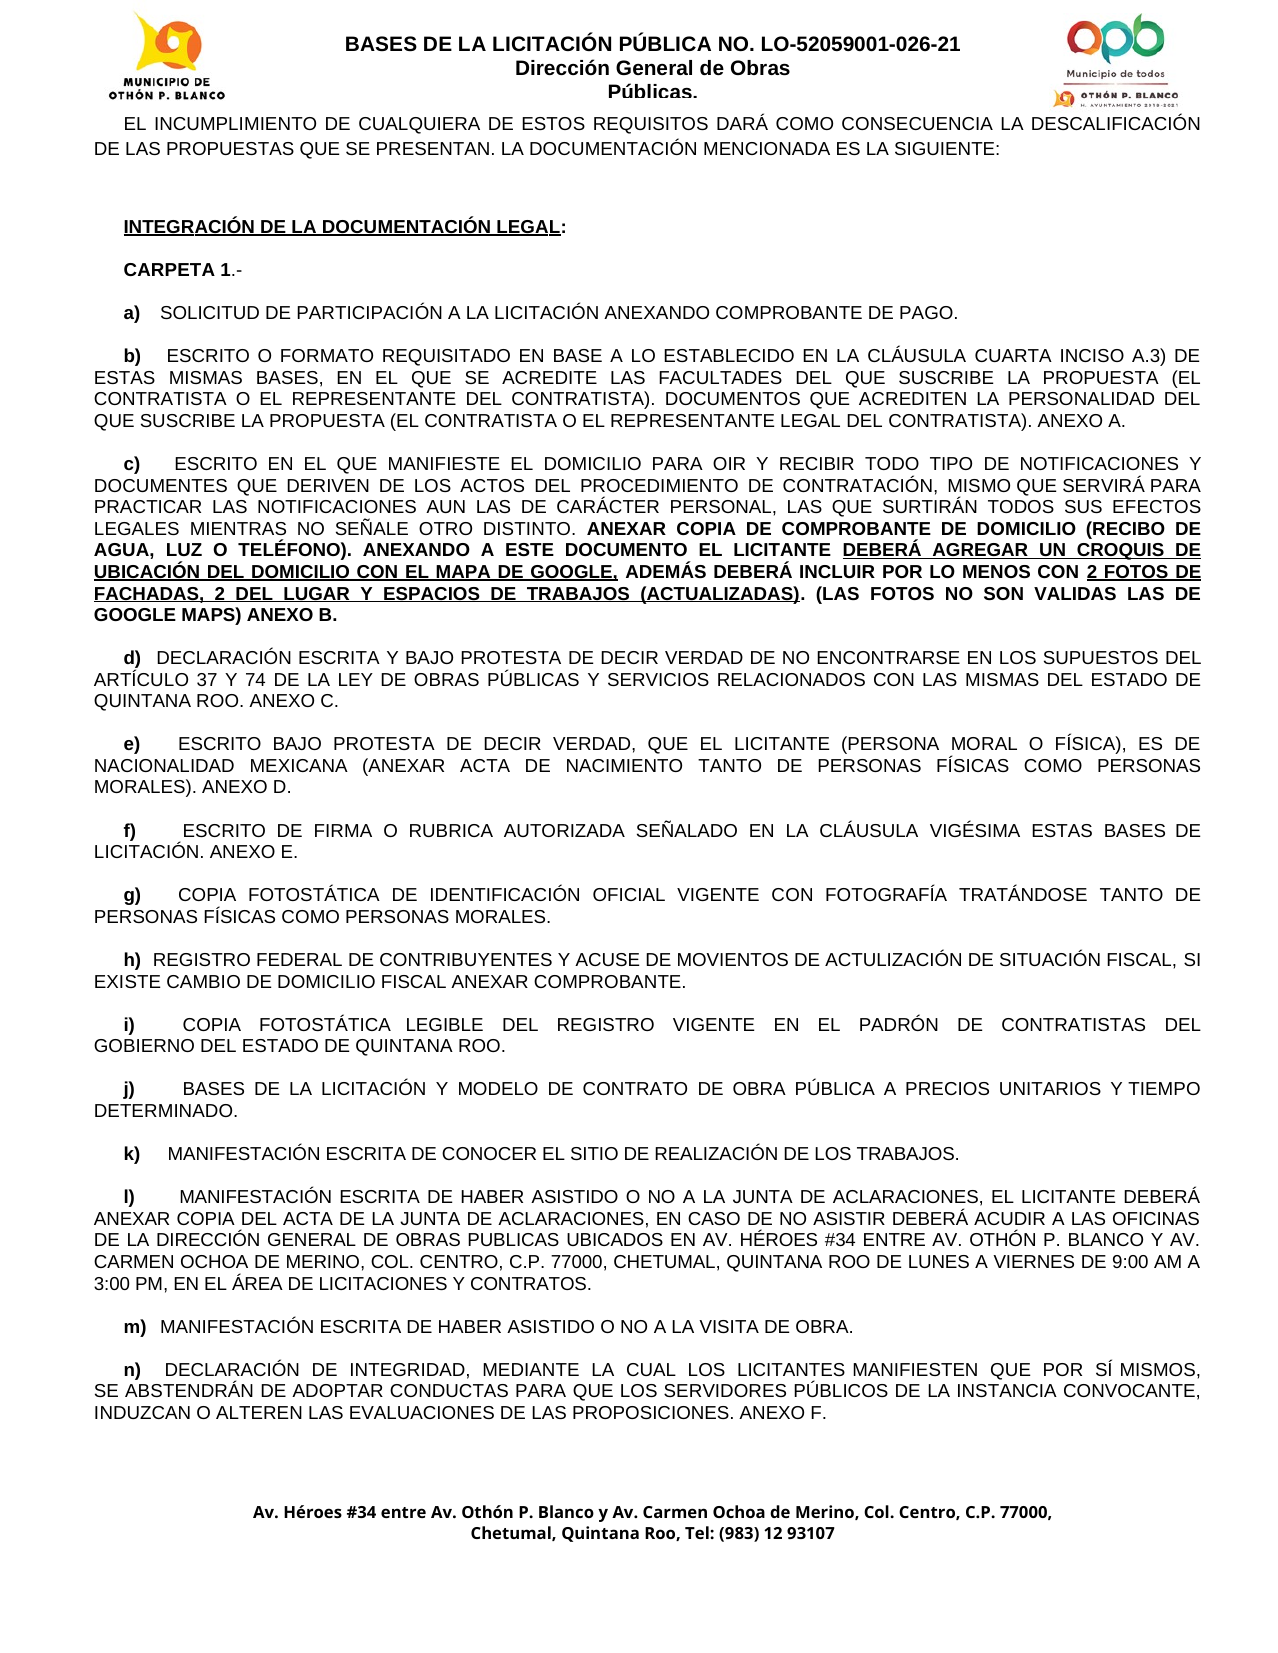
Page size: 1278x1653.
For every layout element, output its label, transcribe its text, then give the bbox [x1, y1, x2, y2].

text g) COPIA FOTOSTÁTICA DE IDENTIFICACIÓN OFICIAL VIGENTE CON FOTOGRAFÍA TRATÁNDOSE TANTO DE PERSONAS FÍSICAS COMO PERSONAS MORALES. [94, 884, 1201, 927]
text b) ESCRITO O FORMATO REQUISITADO EN BASE A LO ESTABLECIDO EN LA CLÁUSULA CUARTA INCISO A.3) DE ESTAS MISMAS BASES, EN EL QUE SE ACREDITE LAS FACULTADES DEL QUE SUSCRIBE LA PROPUESTA (EL CONTRATISTA O EL REPRESENTANTE DEL CONTRATISTA). DOCUMENTOS QUE ACREDITEN LA PERSONALIDAD DEL QUE SUSCRIBE LA PROPUESTA (EL CONTRATISTA O EL REPRESENTANTE LEGAL DEL CONTRATISTA). ANEXO A. [94, 345, 1201, 431]
text i) COPIA FOTOSTÁTICA LEGIBLE DEL REGISTRO VIGENTE EN EL PADRÓN DE CONTRATISTAS DEL GOBIERNO DEL ESTADO DE QUINTANA ROO. [94, 1013, 1201, 1057]
text CARPETA 1.- [94, 259, 1201, 280]
text c) ESCRITO EN EL QUE MANIFIESTE EL DOMICILIO PARA OIR Y RECIBIR TODO TIPO DE NOTIFICACIONES Y DOCUMENTES QUE DERIVEN DE LOS ACTOS DEL PROCEDIMIENTO DE CONTRATACIÓN, MISMO QUE SERVIRÁ PARA PRACTICAR LAS NOTIFICACIONES AUN LAS DE CARÁCTER PERSONAL, LAS QUE SURTIRÁN TODOS SUS EFECTOS LEGALES MIENTRAS NO SEÑALE OTRO DISTINTO. ANEXAR COPIA DE COMPROBANTE DE DOMICILIO (RECIBO DE AGUA, LUZ O TELÉFONO). ANEXANDO A ESTE DOCUMENTO EL LICITANTE DEBERÁ AGREGAR UN CROQUIS DE UBICACIÓN DEL DOMICILIO CON EL MAPA DE GOOGLE, ADEMÁS DEBERÁ INCLUIR POR LO MENOS CON 2 FOTOS DE FACHADAS, 2 DEL LUGAR Y ESPACIOS DE TRABAJOS (ACTUALIZADAS). (LAS FOTOS NO SON VALIDAS LAS DE GOOGLE MAPS) ANEXO B. [94, 453, 1201, 625]
text e) ESCRITO BAJO PROTESTA DE DECIR VERDAD, QUE EL LICITANTE (PERSONA MORAL O FÍSICA), ES DE NACIONALIDAD MEXICANA (ANEXAR ACTA DE NACIMIENTO TANTO DE PERSONAS FÍSICAS COMO PERSONAS MORALES). ANEXO D. [94, 733, 1201, 798]
text n) DECLARACIÓN DE INTEGRIDAD, MEDIANTE LA CUAL LOS LICITANTES MANIFIESTEN QUE POR SÍ MISMOS, SE ABSTENDRÁN DE ADOPTAR CONDUCTAS PARA QUE LOS SERVIDORES PÚBLICOS DE LA INSTANCIA CONVOCANTE, INDUZCAN O ALTEREN LAS EVALUACIONES DE LAS PROPOSICIONES. ANEXO F. [94, 1358, 1201, 1423]
text a) SOLICITUD DE PARTICIPACIÓN A LA LICITACIÓN ANEXANDO COMPROBANTE DE PAGO. [94, 302, 1201, 323]
text l) MANIFESTACIÓN ESCRITA DE HABER ASISTIDO O NO A LA JUNTA DE ACLARACIONES, EL LICITANTE DEBERÁ ANEXAR COPIA DEL ACTA DE LA JUNTA DE ACLARACIONES, EN CASO DE NO ASISTIR DEBERÁ ACUDIR A LAS OFICINAS DE LA DIRECCIÓN GENERAL DE OBRAS PUBLICAS UBICADOS EN AV. HÉROES #34 ENTRE AV. OTHÓN P. BLANCO Y AV. CARMEN OCHOA DE MERINO, COL. CENTRO, C.P. 77000, CHETUMAL, QUINTANA ROO DE LUNES A VIERNES DE 9:00 AM A 3:00 PM, EN EL ÁREA DE LICITACIONES Y CONTRATOS. [94, 1186, 1201, 1294]
text j) BASES DE LA LICITACIÓN Y MODELO DE CONTRATO DE OBRA PÚBLICA A PRECIOS UNITARIOS Y TIEMPO DETERMINADO. [94, 1078, 1201, 1121]
text f) ESCRITO DE FIRMA O RUBRICA AUTORIZADA SEÑALADO EN LA CLÁUSULA VIGÉSIMA ESTAS BASES DE LICITACIÓN. ANEXO E. [94, 819, 1201, 863]
text d) DECLARACIÓN ESCRITA Y BAJO PROTESTA DE DECIR VERDAD DE NO ENCONTRARSE EN LOS SUPUESTOS DEL ARTÍCULO 37 Y 74 DE LA LEY DE OBRAS PÚBLICAS Y SERVICIOS RELACIONADOS CON LAS MISMAS DEL ESTADO DE QUINTANA ROO. ANEXO C. [94, 647, 1201, 712]
text m) MANIFESTACIÓN ESCRITA DE HABER ASISTIDO O NO A LA VISITA DE OBRA. [94, 1315, 1201, 1337]
text INTEGRACIÓN DE LA DOCUMENTACIÓN LEGAL: [94, 214, 1201, 237]
picture [1049, 13, 1192, 112]
text EL INCUMPLIMIENTO DE CUALQUIERA DE ESTOS REQUISITOS DARÁ COMO CONSECUENCIA LA DESCALIFICACIÓN DE LAS PROPUESTAS QUE SE PRESENTAN. LA DOCUMENTACIÓN MENCIONADA ES LA SIGUIENTE: [94, 112, 1201, 159]
picture [104, 0, 237, 112]
text h) REGISTRO FEDERAL DE CONTRIBUYENTES Y ACUSE DE MOVIENTOS DE ACTULIZACIÓN DE SITUACIÓN FISCAL, SI EXISTE CAMBIO DE DOMICILIO FISCAL ANEXAR COMPROBANTE. [94, 949, 1201, 992]
text k) MANIFESTACIÓN ESCRITA DE CONOCER EL SITIO DE REALIZACIÓN DE LOS TRABAJOS. [94, 1143, 1201, 1164]
